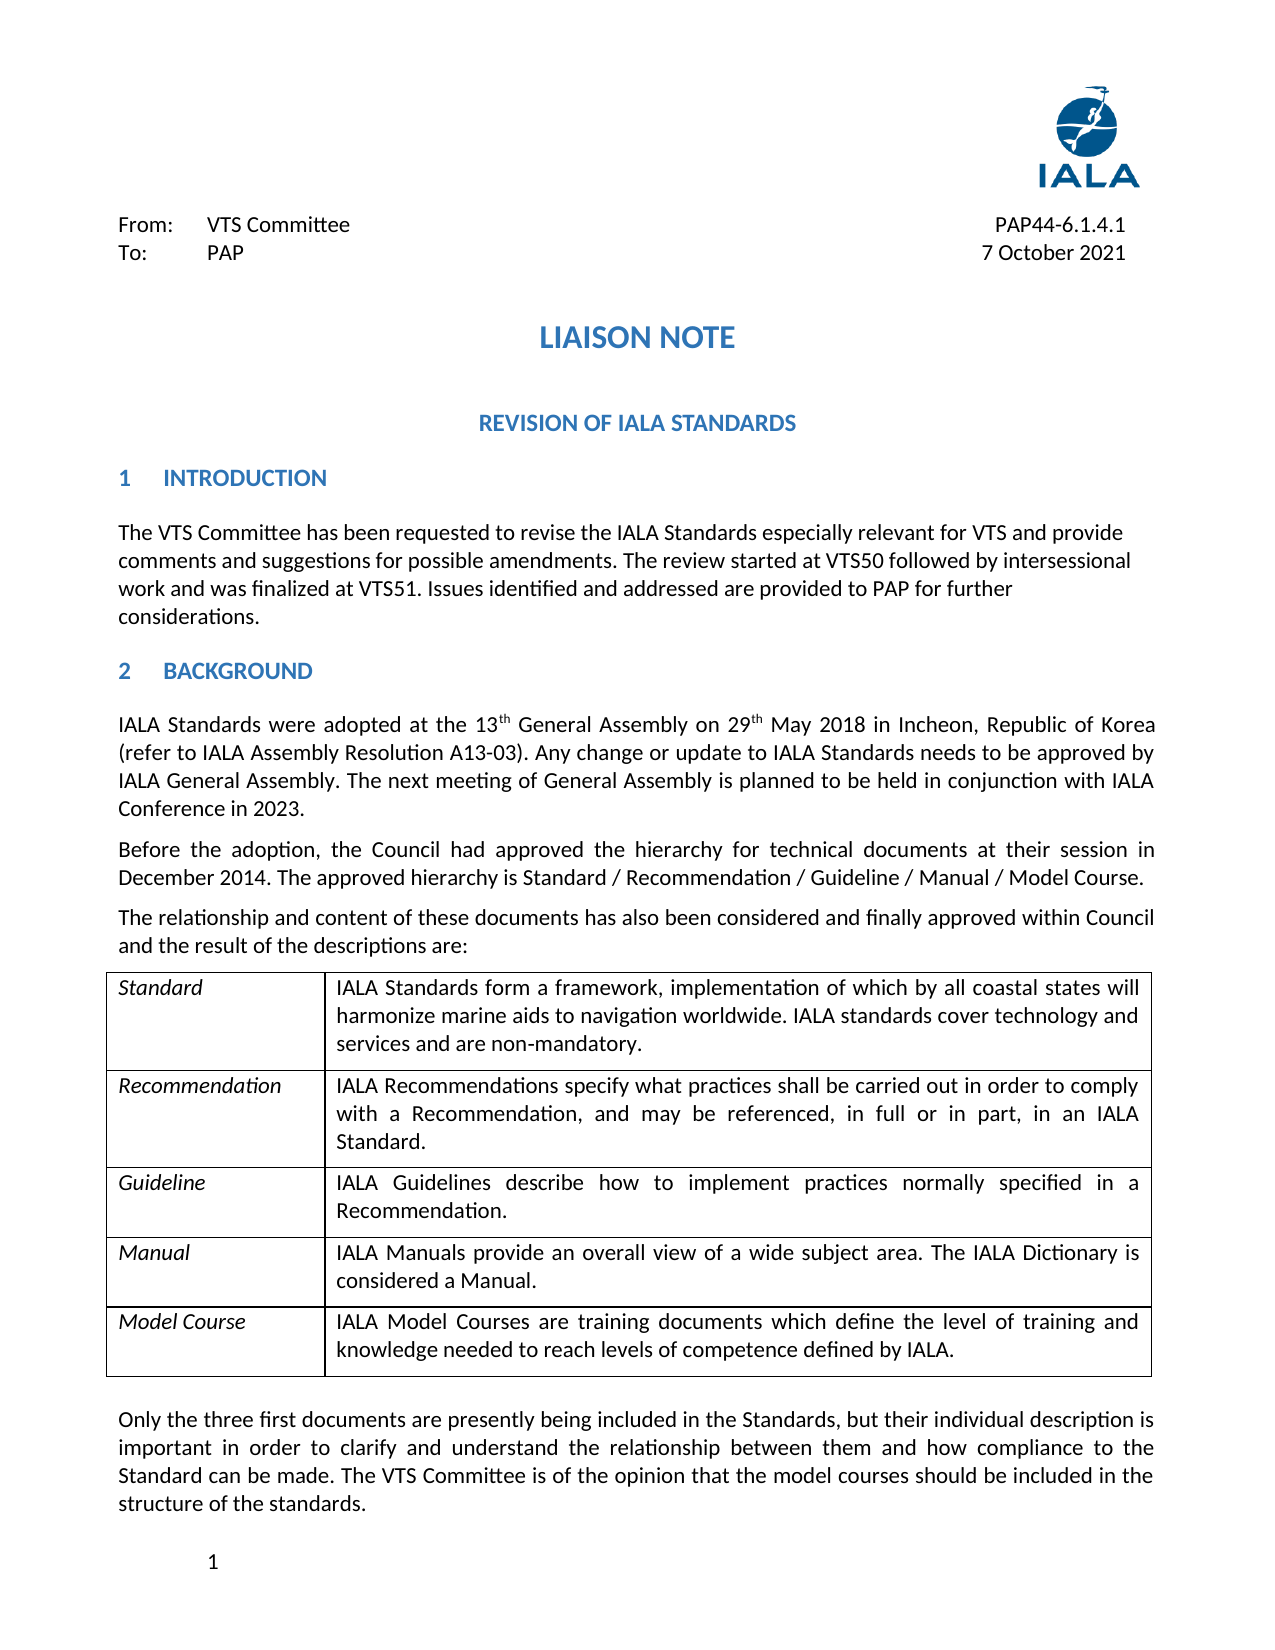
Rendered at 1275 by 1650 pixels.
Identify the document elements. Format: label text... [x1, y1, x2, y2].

title LIAISON NOTE [118, 316, 1157, 357]
table_cell IALA Manuals provide an overall view of a wide subject area. The IALA Dictionary is considered a Manual. [326, 1238, 1151, 1306]
text The VTS Committee has been requested to revise the IALA Standards especially relevant for VTS and provide comments and suggestions for possible amendments. The review started at VTS50 followed by intersessional work and was finalized at VTS51. Issues identified and addressed are provided to PAP for further considerations. [118, 518, 1157, 630]
table_header IALA Standards form a framework, implementation of which by all coastal states will harmonize marine aids to navigation worldwide. IALA standards cover technology and services and are non‐mandatory. [326, 973, 1151, 1070]
table_cell Recommendation [107, 1071, 324, 1167]
table_header PAP44-6.1.4.1 [568, 210, 1137, 238]
table_cell Guideline [107, 1168, 324, 1237]
table_cell 7 October 2021 [568, 238, 1137, 266]
table_cell Model Course [107, 1308, 324, 1376]
subtitle BACKGROUND [118, 655, 1157, 685]
text The relationship and content of these documents has also been considered and finally approved within Council and the result of the descriptions are: [118, 903, 1157, 959]
picture [1016, 74, 1157, 210]
table_header From: VTS Committee [107, 210, 568, 238]
text Before the adoption, the Council had approved the hierarchy for technical documents at their session in December 2014. The approved hierarchy is Standard / Recommendation / Guideline / Manual / Model Course. [118, 835, 1157, 891]
table_cell IALA Guidelines describe how to implement practices normally specified in a Recommendation. [326, 1168, 1151, 1237]
title REVISION OF IALA STANDARDS [118, 407, 1157, 437]
table_cell To: PAP [107, 238, 568, 266]
table_cell IALA Model Courses are training documents which define the level of training and knowledge needed to reach levels of competence defined by IALA. [326, 1308, 1151, 1376]
text Only the three first documents are presently being included in the Standards, but their individual description is important in order to clarify and understand the relationship between them and how compliance to the Standard can be made. The VTS Committee is of the opinion that the model courses should be included in the structure of the standards. [118, 1405, 1157, 1517]
text IALA Standards were adopted at the 13th General Assembly on 29th May 2018 in Incheon, Republic of Korea (refer to IALA Assembly Resolution A13-03). Any change or update to IALA Standards needs to be approved by IALA General Assembly. The next meeting of General Assembly is planned to be held in conjunction with IALA Conference in 2023. [118, 710, 1157, 822]
table_cell IALA Recommendations specify what practices shall be carried out in order to comply with a Recommendation, and may be referenced, in full or in part, in an IALA Standard. [326, 1071, 1151, 1167]
subtitle INTRODUCTION [118, 462, 1157, 493]
table_cell Manual [107, 1238, 324, 1306]
table_header Standard [107, 973, 324, 1070]
